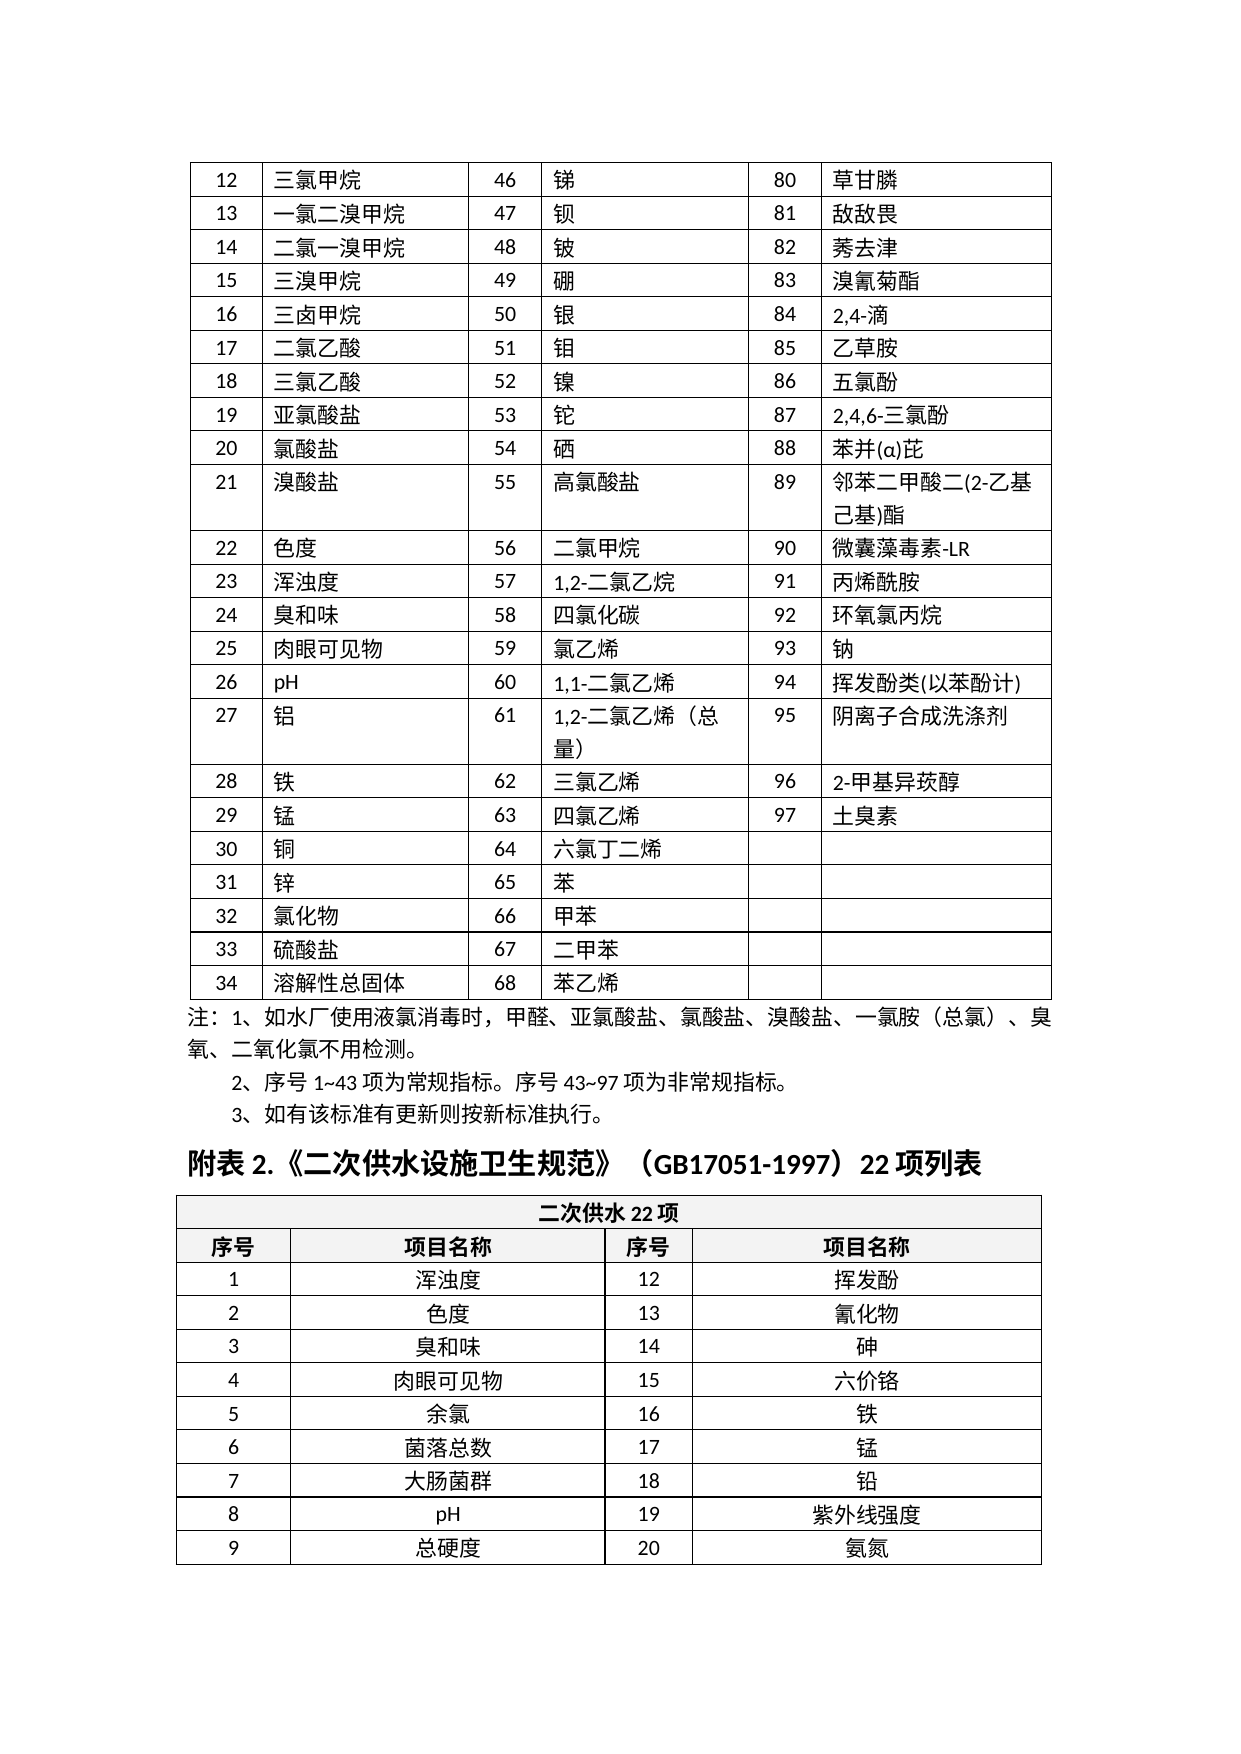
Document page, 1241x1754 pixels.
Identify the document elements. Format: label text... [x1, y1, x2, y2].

table_cell 95 [749, 699, 821, 764]
table_cell [822, 832, 1051, 864]
table_cell 1,2-二氯乙烯（总量） [542, 699, 748, 764]
table_cell 硼 [542, 264, 748, 296]
table_cell 15 [191, 264, 262, 296]
table_cell 61 [469, 699, 541, 764]
table_cell 序号 [177, 1229, 290, 1262]
table_cell 砷 [693, 1330, 1041, 1362]
table_cell 46 [469, 163, 541, 196]
table_cell 甲苯 [542, 899, 748, 931]
table_cell 47 [469, 197, 541, 229]
table_cell 苯乙烯 [542, 966, 748, 998]
table_cell 12 [191, 163, 262, 196]
table_cell 21 [191, 465, 262, 530]
table_cell 总硬度 [291, 1531, 604, 1563]
table_cell 13 [606, 1296, 692, 1329]
table_cell 四氯化碳 [542, 598, 748, 631]
table_cell 镍 [542, 364, 748, 397]
table_cell 13 [191, 197, 262, 229]
table_cell [749, 865, 821, 898]
table_cell 89 [749, 465, 821, 530]
table_cell 30 [191, 832, 262, 864]
table_cell 18 [606, 1464, 692, 1496]
table_cell 32 [191, 899, 262, 931]
table_cell 16 [191, 297, 262, 330]
table_cell 85 [749, 331, 821, 363]
table_cell 大肠菌群 [291, 1464, 604, 1496]
table_cell [822, 966, 1051, 998]
table_cell 3 [177, 1330, 290, 1362]
table_cell 溴酸盐 [263, 465, 468, 530]
table_cell 氯酸盐 [263, 431, 468, 464]
table_cell 苯并(α)芘 [822, 431, 1051, 464]
table_cell 肉眼可见物 [291, 1363, 604, 1396]
table_cell 五氯酚 [822, 364, 1051, 397]
table_cell 1,2-二氯乙烷 [542, 565, 748, 597]
table_cell 83 [749, 264, 821, 296]
table_cell 18 [191, 364, 262, 397]
text 注：1、如水厂使用液氯消毒时，甲醛、亚氯酸盐、氯酸盐、溴酸盐、一氯胺（总氯）、臭氧、二氧化氯不用检测。 [187, 999, 1053, 1064]
text 附表2.《二次供水设施卫生规范》（GB17051-1997）22项列表 [187, 1129, 1053, 1194]
table_cell 三氯乙酸 [263, 364, 468, 397]
table_cell 三溴甲烷 [263, 264, 468, 296]
table_cell 26 [191, 665, 262, 698]
table_cell 臭和味 [291, 1330, 604, 1362]
table_cell 60 [469, 665, 541, 698]
table_cell 二氯一溴甲烷 [263, 230, 468, 263]
table_cell 33 [191, 933, 262, 965]
table_cell 溴氰菊酯 [822, 264, 1051, 296]
table_cell 57 [469, 565, 541, 597]
table_cell 23 [191, 565, 262, 597]
table_cell 莠去津 [822, 230, 1051, 263]
table_cell 铁 [263, 765, 468, 797]
table_cell 97 [749, 798, 821, 831]
table_cell 24 [191, 598, 262, 631]
table_cell [822, 899, 1051, 931]
table_cell 锰 [263, 798, 468, 831]
table_cell 84 [749, 297, 821, 330]
table_cell 1 [177, 1263, 290, 1295]
table_cell 锑 [542, 163, 748, 196]
table_cell 29 [191, 798, 262, 831]
table_cell 二氯乙酸 [263, 331, 468, 363]
table_cell 一氯二溴甲烷 [263, 197, 468, 229]
table_cell 1,1-二氯乙烯 [542, 665, 748, 698]
table_cell 82 [749, 230, 821, 263]
table_cell 铜 [263, 832, 468, 864]
table_cell 六氯丁二烯 [542, 832, 748, 864]
table_cell 5 [177, 1397, 290, 1429]
table_cell 49 [469, 264, 541, 296]
table_cell 62 [469, 765, 541, 797]
table_cell 54 [469, 431, 541, 464]
table_cell 锌 [263, 865, 468, 898]
table_cell 三卤甲烷 [263, 297, 468, 330]
table_cell 草甘膦 [822, 163, 1051, 196]
table_cell 20 [606, 1531, 692, 1563]
table_cell 34 [191, 966, 262, 998]
table_cell 阴离子合成洗涤剂 [822, 699, 1051, 764]
table_cell 58 [469, 598, 541, 631]
table_cell 96 [749, 765, 821, 797]
table_cell 2-甲基异莰醇 [822, 765, 1051, 797]
table_cell 66 [469, 899, 541, 931]
table_cell 土臭素 [822, 798, 1051, 831]
table_cell 余氯 [291, 1397, 604, 1429]
table_cell 63 [469, 798, 541, 831]
table_cell 14 [191, 230, 262, 263]
table_cell 52 [469, 364, 541, 397]
table_cell 17 [191, 331, 262, 363]
table_cell 浑浊度 [263, 565, 468, 597]
table_cell 肉眼可见物 [263, 632, 468, 664]
table_cell 20 [191, 431, 262, 464]
table_cell 22 [191, 531, 262, 563]
table_cell 三氯乙烯 [542, 765, 748, 797]
table_cell 25 [191, 632, 262, 664]
table_cell [749, 933, 821, 965]
table_cell 银 [542, 297, 748, 330]
table_cell 项目名称 [291, 1229, 604, 1262]
table_cell 钼 [542, 331, 748, 363]
table_cell 色度 [291, 1296, 604, 1329]
table_cell 臭和味 [263, 598, 468, 631]
table_cell 14 [606, 1330, 692, 1362]
table_cell 7 [177, 1464, 290, 1496]
table_cell 12 [606, 1263, 692, 1295]
table_cell 93 [749, 632, 821, 664]
table_cell 浑浊度 [291, 1263, 604, 1295]
table_cell [822, 865, 1051, 898]
table_cell 56 [469, 531, 541, 563]
table_cell 27 [191, 699, 262, 764]
table_cell 氯乙烯 [542, 632, 748, 664]
table_cell 菌落总数 [291, 1430, 604, 1463]
table_cell 80 [749, 163, 821, 196]
table_cell 2,4-滴 [822, 297, 1051, 330]
table_cell pH [263, 665, 468, 698]
table_cell 环氧氯丙烷 [822, 598, 1051, 631]
table_cell 4 [177, 1363, 290, 1396]
table_cell [749, 966, 821, 998]
text 3、如有该标准有更新则按新标准执行。 [187, 1097, 1053, 1129]
table_header 二次供水22项 [177, 1196, 1041, 1228]
table_cell 氯化物 [263, 899, 468, 931]
table_cell 19 [606, 1498, 692, 1530]
table_cell 四氯乙烯 [542, 798, 748, 831]
table_cell 钠 [822, 632, 1051, 664]
table_cell 项目名称 [693, 1229, 1041, 1262]
table_cell 二甲苯 [542, 933, 748, 965]
table_cell 二氯甲烷 [542, 531, 748, 563]
table_cell 9 [177, 1531, 290, 1563]
table_cell 三氯甲烷 [263, 163, 468, 196]
table_cell 55 [469, 465, 541, 530]
table_cell 挥发酚 [693, 1263, 1041, 1295]
table_cell 钡 [542, 197, 748, 229]
table_cell 91 [749, 565, 821, 597]
table_cell 苯 [542, 865, 748, 898]
table_cell 高氯酸盐 [542, 465, 748, 530]
table_cell 紫外线强度 [693, 1498, 1041, 1530]
table_cell 15 [606, 1363, 692, 1396]
table_cell 59 [469, 632, 541, 664]
table_cell 50 [469, 297, 541, 330]
table_cell 铅 [693, 1464, 1041, 1496]
table_cell 81 [749, 197, 821, 229]
table_cell 丙烯酰胺 [822, 565, 1051, 597]
table_cell [749, 832, 821, 864]
table_cell 19 [191, 398, 262, 430]
table_cell 邻苯二甲酸二(2-乙基己基)酯 [822, 465, 1051, 530]
table_cell 序号 [606, 1229, 692, 1262]
table_cell 48 [469, 230, 541, 263]
table_cell 2 [177, 1296, 290, 1329]
table_cell 94 [749, 665, 821, 698]
table_cell 氰化物 [693, 1296, 1041, 1329]
text 2、序号 1~43 项为常规指标。序号43~97 项为非常规指标。 [187, 1064, 1053, 1097]
table_cell 敌敌畏 [822, 197, 1051, 229]
table_cell 64 [469, 832, 541, 864]
table_cell 铊 [542, 398, 748, 430]
table_cell 2,4,6-三氯酚 [822, 398, 1051, 430]
table_cell 6 [177, 1430, 290, 1463]
table_cell 挥发酚类(以苯酚计) [822, 665, 1051, 698]
table_cell 87 [749, 398, 821, 430]
table_cell 51 [469, 331, 541, 363]
table_cell 28 [191, 765, 262, 797]
table_cell 铝 [263, 699, 468, 764]
table_cell 90 [749, 531, 821, 563]
table_cell 92 [749, 598, 821, 631]
table_cell 67 [469, 933, 541, 965]
table_cell 53 [469, 398, 541, 430]
table_cell 31 [191, 865, 262, 898]
table_cell pH [291, 1498, 604, 1530]
table_cell 88 [749, 431, 821, 464]
table_cell 溶解性总固体 [263, 966, 468, 998]
table_cell [749, 899, 821, 931]
table_cell 六价铬 [693, 1363, 1041, 1396]
table_cell 17 [606, 1430, 692, 1463]
table_cell 硒 [542, 431, 748, 464]
table_cell 色度 [263, 531, 468, 563]
table_cell 86 [749, 364, 821, 397]
table_cell 8 [177, 1498, 290, 1530]
table_cell 微囊藻毒素-LR [822, 531, 1051, 563]
table_cell 锰 [693, 1430, 1041, 1463]
table_cell 16 [606, 1397, 692, 1429]
table_cell 氨氮 [693, 1531, 1041, 1563]
table_cell 65 [469, 865, 541, 898]
table_cell 铁 [693, 1397, 1041, 1429]
table_cell [822, 933, 1051, 965]
table_cell 亚氯酸盐 [263, 398, 468, 430]
table_cell 68 [469, 966, 541, 998]
table_cell 硫酸盐 [263, 933, 468, 965]
table_cell 铍 [542, 230, 748, 263]
table_cell 乙草胺 [822, 331, 1051, 363]
